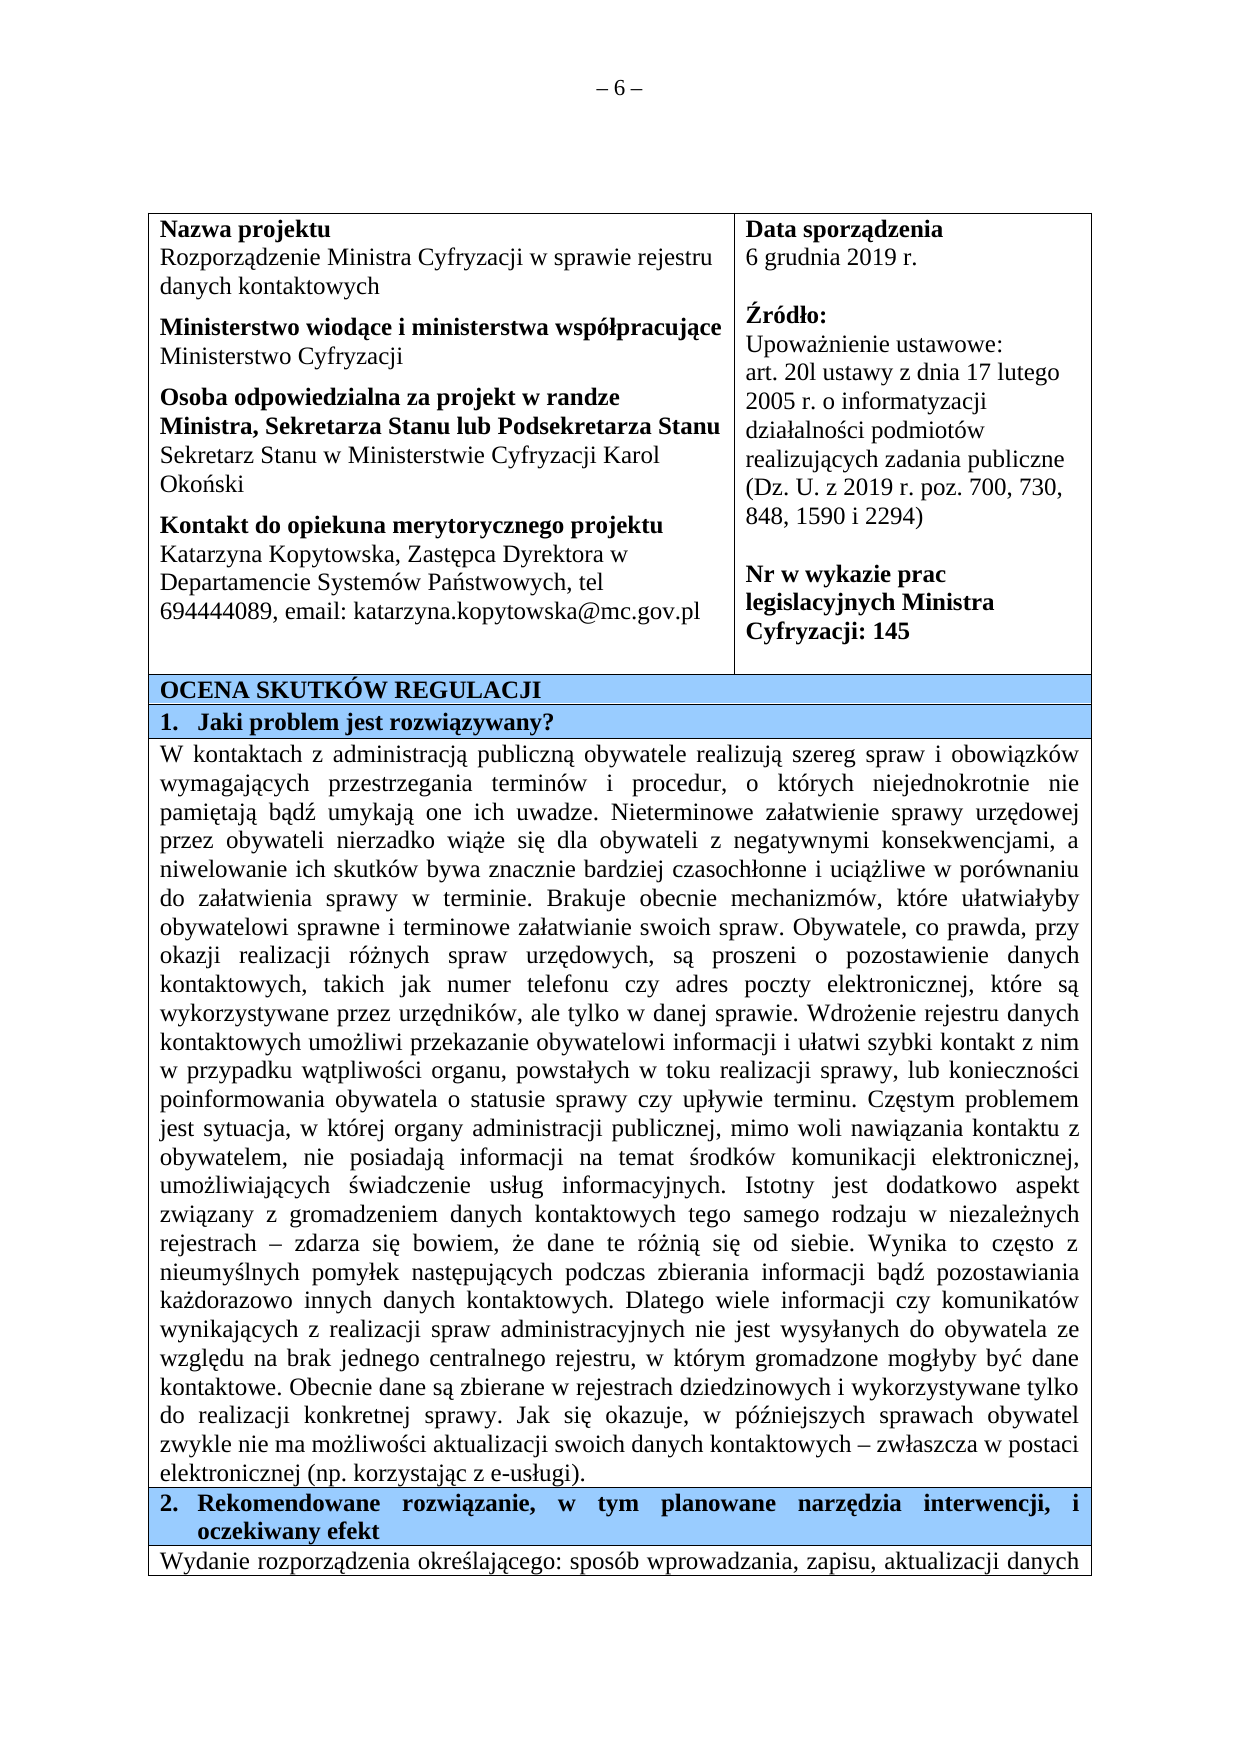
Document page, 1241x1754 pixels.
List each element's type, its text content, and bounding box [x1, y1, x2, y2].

table_cell Jaki problem jest rozwiązywany? [149, 705, 1091, 738]
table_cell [149, 1546, 1091, 1575]
table_cell Rekomendowane rozwiązanie, w tym planowane narzędzia interwencji, i oczekiwany efekt [149, 1488, 1091, 1545]
table_header Data sporządzenia 6 grudnia 2019 r. Źródło: : art. 20l ustawy z dnia 17 lutego 2005 r. o informatyzacji działalności podmiotów realizujących zadania publiczne (Dz. U. z 2019 r. poz. 700, 730, 848, 1590 i 2294) Nr w wykazie prac legislacyjnych Ministra Cyfryzacji: 145 [735, 214, 1091, 674]
table_cell OCENA SKUTKÓW REGULACJI [149, 675, 1091, 703]
table_header Nazwa projektu Rozporządzenie Ministra Cyfryzacji w sprawie rejestru danych kontaktowych Ministerstwo wiodące i ministerstwa współpracujące Ministerstwo Cyfryzacji Osoba odpowiedzialna za projekt w randze Ministra, Sekretarza Stanu lub Podsekretarza Stanu Sekretarz Stanu w Ministerstwie Cyfryzacji Karol Okoński Kontakt do opiekuna merytorycznego projektu Katarzyna Kopytowska, Zastępca Dyrektora w Departamencie Systemów Państwowych, tel 694444089, email: katarzyna.kopytowska@mc.gov.pl [149, 214, 734, 674]
table_cell W kontaktach z administracją publiczną obywatele realizują szereg spraw i obowiązków wymagających przestrzegania terminów i procedur, o których niejednokrotnie nie pamiętają bądź umykają one ich uwadze. Nieterminowe załatwienie sprawy urzędowej przez obywateli nierzadko wiąże się dla obywateli z negatywnymi konsekwencjami, a niwelowanie ich skutków bywa znacznie bardziej czasochłonne i uciążliwe w porównaniu do załatwienia sprawy w terminie. Brakuje obecnie mechanizmów, które ułatwiałyby obywatelowi sprawne i terminowe załatwianie swoich spraw. Obywatele, co prawda, przy okazji realizacji różnych spraw urzędowych, są proszeni o pozostawienie danych kontaktowych, takich jak numer telefonu czy adres poczty elektronicznej, które są wykorzystywane przez urzędników, ale tylko w danej sprawie. Wdrożenie rejestru danych kontaktowych umożliwi przekazanie obywatelowi informacji i ułatwi szybki kontakt z nim w przypadku wątpliwości organu, powstałych w toku realizacji sprawy, lub konieczności poinformowania obywatela o statusie sprawy czy upływie terminu. Częstym problemem jest sytuacja, w której organy administracji publicznej, mimo woli nawiązania kontaktu z obywatelem, nie posiadają informacji na temat środków komunikacji elektronicznej, umożliwiających świadczenie usług informacyjnych. Istotny jest dodatkowo aspekt związany z gromadzeniem danych kontaktowych tego samego rodzaju w niezależnych rejestrach – zdarza się bowiem, że dane te różnią się od siebie. Wynika to często z nieumyślnych pomyłek następujących podczas zbierania informacji bądź pozostawiania każdorazowo innych danych kontaktowych. Dlatego wiele informacji czy komunikatów wynikających z realizacji spraw administracyjnych nie jest wysyłanych do obywatela ze względu na brak jednego centralnego rejestru, w którym gromadzone mogłyby być dane kontaktowe. Obecnie dane są zbierane w rejestrach dziedzinowych i wykorzystywane tylko do realizacji konkretnej sprawy. Jak się okazuje, w późniejszych sprawach obywatel zwykle nie ma możliwości aktualizacji swoich danych kontaktowych – zwłaszcza w postaci elektronicznej (np. korzystając z e-usługi). [149, 739, 1091, 1487]
